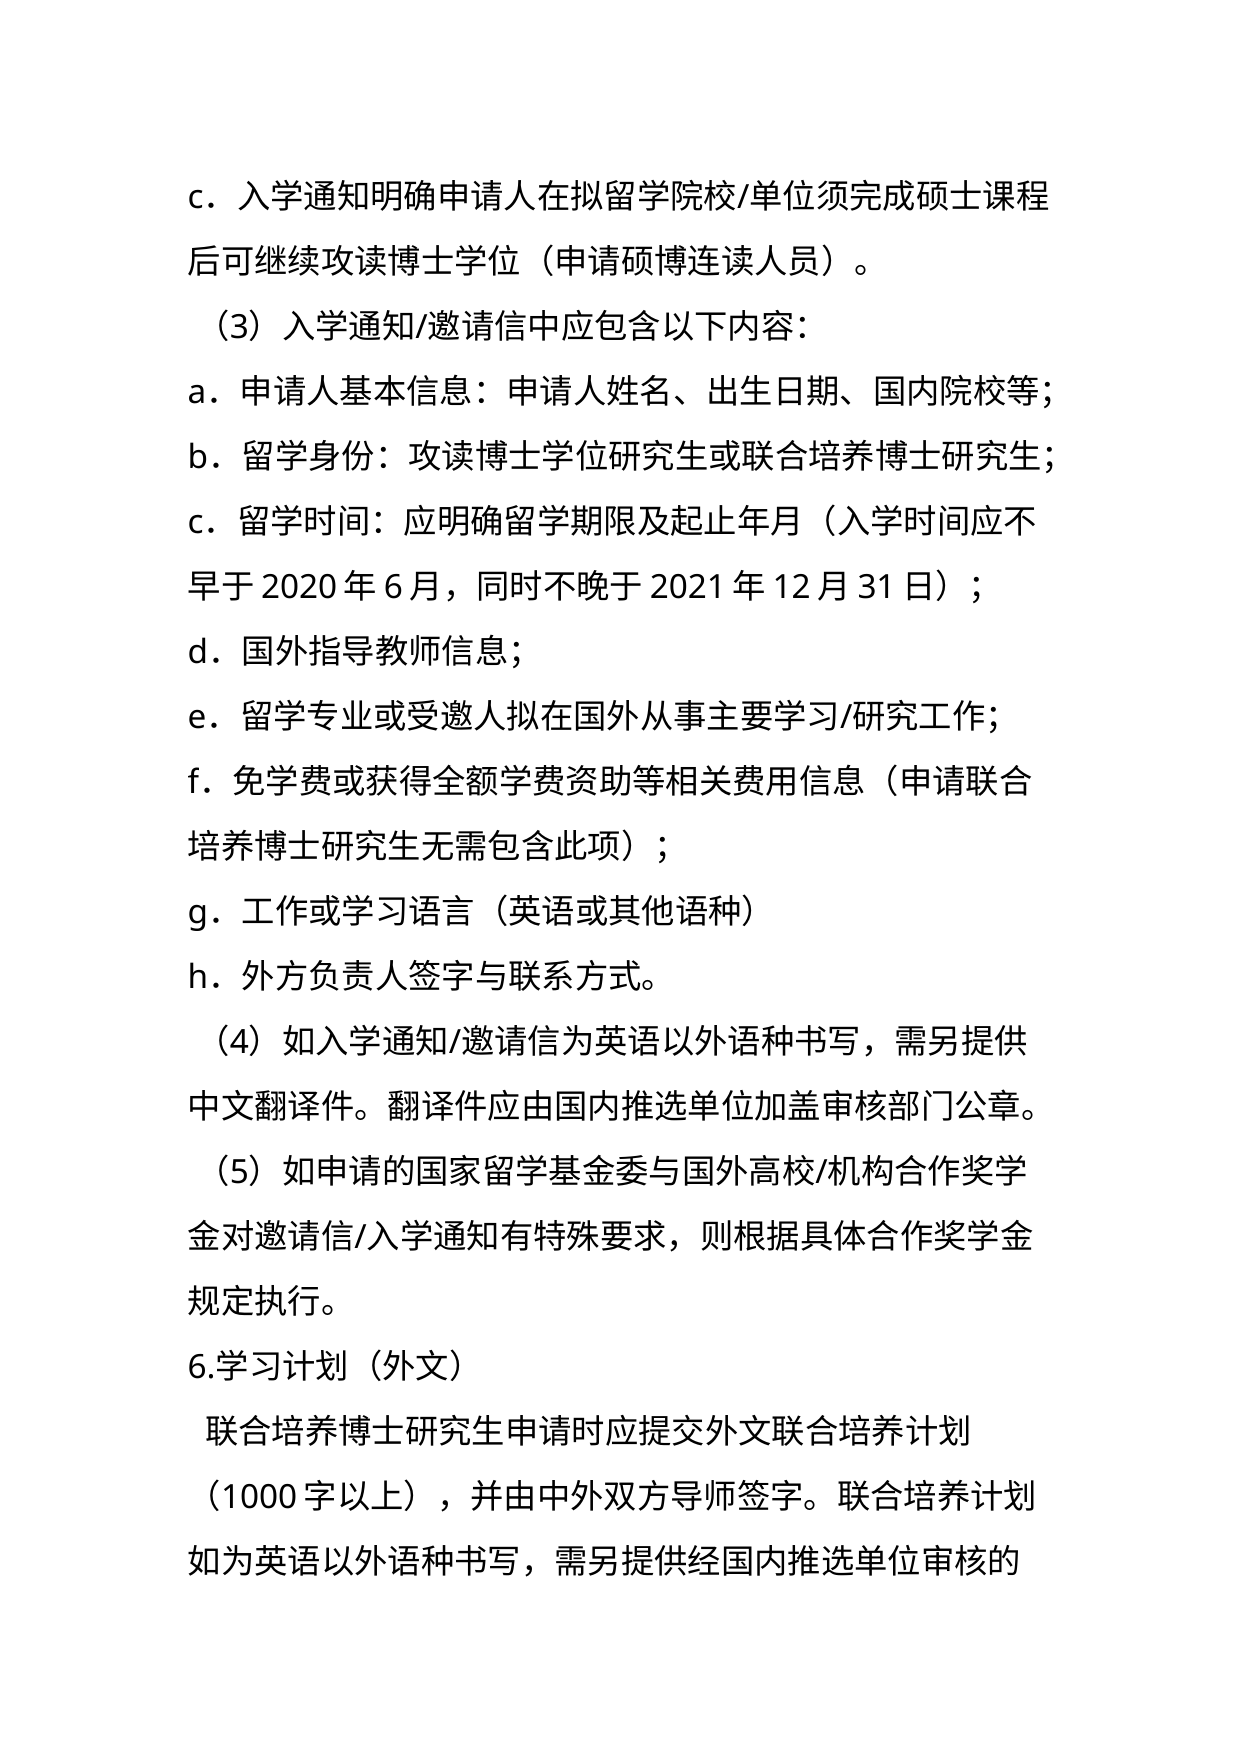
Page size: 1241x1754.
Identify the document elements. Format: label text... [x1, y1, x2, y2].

text b．留学身份：攻读博士学位研究生或联合培养博士研究生； [187, 422, 1053, 487]
text h．外方负责人签字与联系方式。 [187, 942, 1053, 1007]
text c．入学通知明确申请人在拟留学院校/单位须完成硕士课程后可继续攻读博士学位（申请硕博连读人员）。 [187, 162, 1053, 292]
text a．申请人基本信息：申请人姓名、出生日期、国内院校等； [187, 357, 1053, 422]
text c．留学时间：应明确留学期限及起止年月（入学时间应不早于2020年6月，同时不晚于2021年12月31日）； [187, 487, 1053, 617]
text f．免学费或获得全额学费资助等相关费用信息（申请联合培养博士研究生无需包含此项）； [187, 747, 1053, 877]
text g．工作或学习语言（英语或其他语种） [187, 877, 1053, 942]
text 6.学习计划（外文） [187, 1332, 1053, 1397]
text d．国外指导教师信息； [187, 617, 1053, 682]
text （4）如入学通知/邀请信为英语以外语种书写，需另提供中文翻译件。翻译件应由国内推选单位加盖审核部门公章。 [187, 1007, 1053, 1137]
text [187, 1397, 1053, 1592]
text e．留学专业或受邀人拟在国外从事主要学习/研究工作； [187, 682, 1053, 747]
text （5）如申请的国家留学基金委与国外高校/机构合作奖学金对邀请信/入学通知有特殊要求，则根据具体合作奖学金规定执行。 [187, 1137, 1053, 1332]
text （3）入学通知/邀请信中应包含以下内容： [187, 292, 1053, 357]
